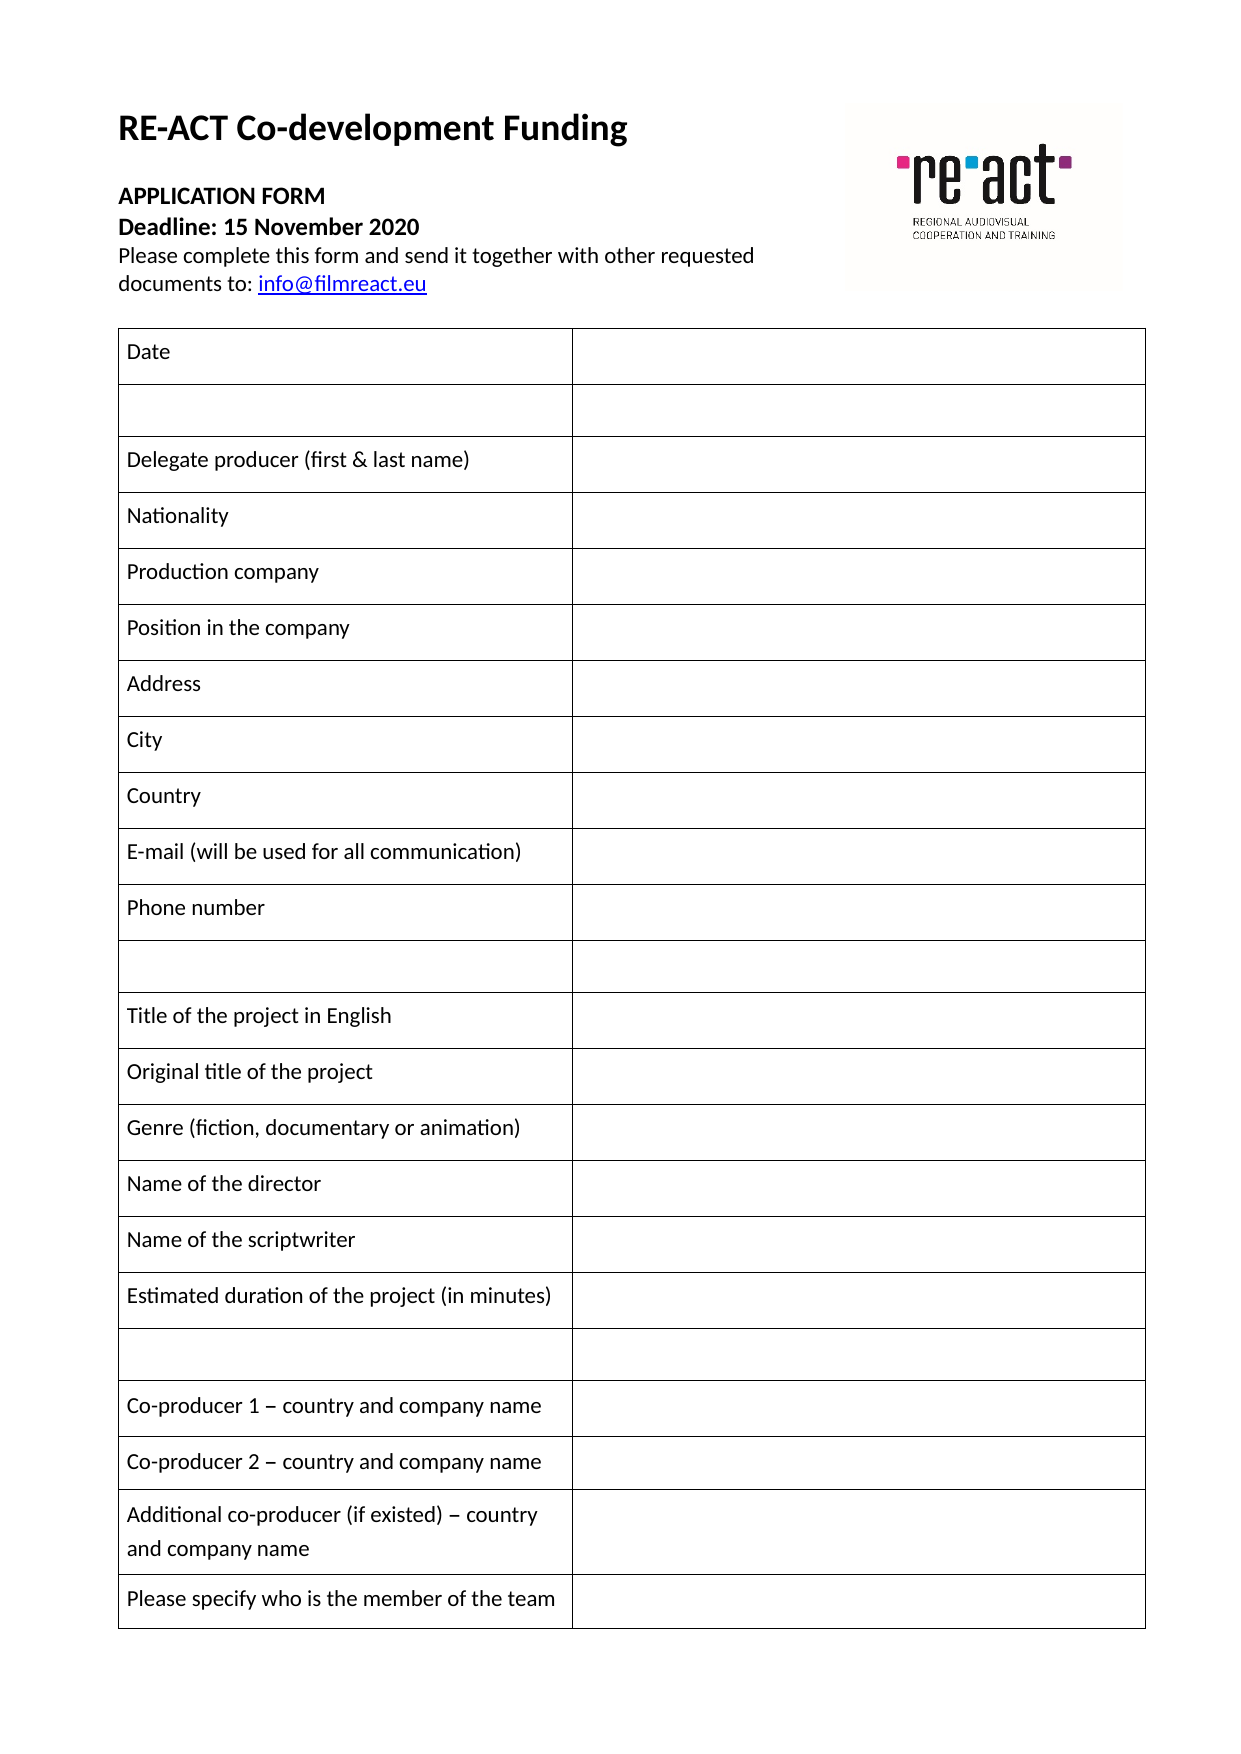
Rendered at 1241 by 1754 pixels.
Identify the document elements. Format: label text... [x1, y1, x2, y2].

table_cell Production company [119, 549, 572, 604]
table_cell [573, 941, 1145, 992]
text APPLICATION FORM [118, 180, 1123, 211]
picture [845, 149, 1123, 180]
table_cell Co-producer 1 – country and company name [119, 1381, 572, 1436]
table_cell Delegate producer (first & last name) [119, 437, 572, 492]
text RE-ACT Co-development Funding [118, 104, 1123, 149]
table_cell [573, 993, 1145, 1048]
table_cell Genre (fiction, documentary or animation) [119, 1105, 572, 1160]
table_cell [573, 1437, 1145, 1489]
table_cell [573, 1161, 1145, 1216]
table_cell Country [119, 773, 572, 828]
table_cell [573, 885, 1145, 940]
table_cell [573, 1575, 1145, 1628]
table_cell [573, 437, 1145, 492]
table_cell Position in the company [119, 605, 572, 660]
table_cell Original title of the project [119, 1049, 572, 1104]
table_cell [573, 493, 1145, 548]
table_cell [573, 773, 1145, 828]
table_header Date [119, 329, 572, 384]
table_cell [573, 1105, 1145, 1160]
table_cell [573, 1049, 1145, 1104]
table_cell [573, 605, 1145, 660]
table_cell [573, 1273, 1145, 1328]
table_cell Name of the scriptwriter [119, 1217, 572, 1272]
text Please complete this form and send it together with other requested documents to: info@filmreact.eu [118, 241, 1123, 297]
table_cell [119, 1329, 572, 1380]
table_cell Additional co-producer (if existed) – country and company name [119, 1490, 572, 1574]
table_cell [119, 941, 572, 992]
table_cell Title of the project in English [119, 993, 572, 1048]
table_cell Name of the director [119, 1161, 572, 1216]
table_cell Estimated duration of the project (in minutes) [119, 1273, 572, 1328]
table_cell [573, 549, 1145, 604]
table_cell [573, 829, 1145, 884]
table_cell [573, 385, 1145, 436]
table_cell Nationality [119, 493, 572, 548]
table_cell [573, 717, 1145, 772]
table_cell City [119, 717, 572, 772]
table_cell Phone number [119, 885, 572, 940]
table_cell [573, 661, 1145, 716]
text Deadline: 15 November 2020 [118, 211, 1123, 241]
table_cell [573, 1381, 1145, 1436]
table_cell Co-producer 2 – country and company name [119, 1437, 572, 1489]
table_cell E-mail (will be used for all communication) [119, 829, 572, 884]
table_cell [573, 1490, 1145, 1574]
table_header [573, 329, 1145, 384]
table_cell [573, 1329, 1145, 1380]
table_cell [573, 1217, 1145, 1272]
table_cell [119, 385, 572, 436]
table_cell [119, 1575, 572, 1628]
table_cell Address [119, 661, 572, 716]
